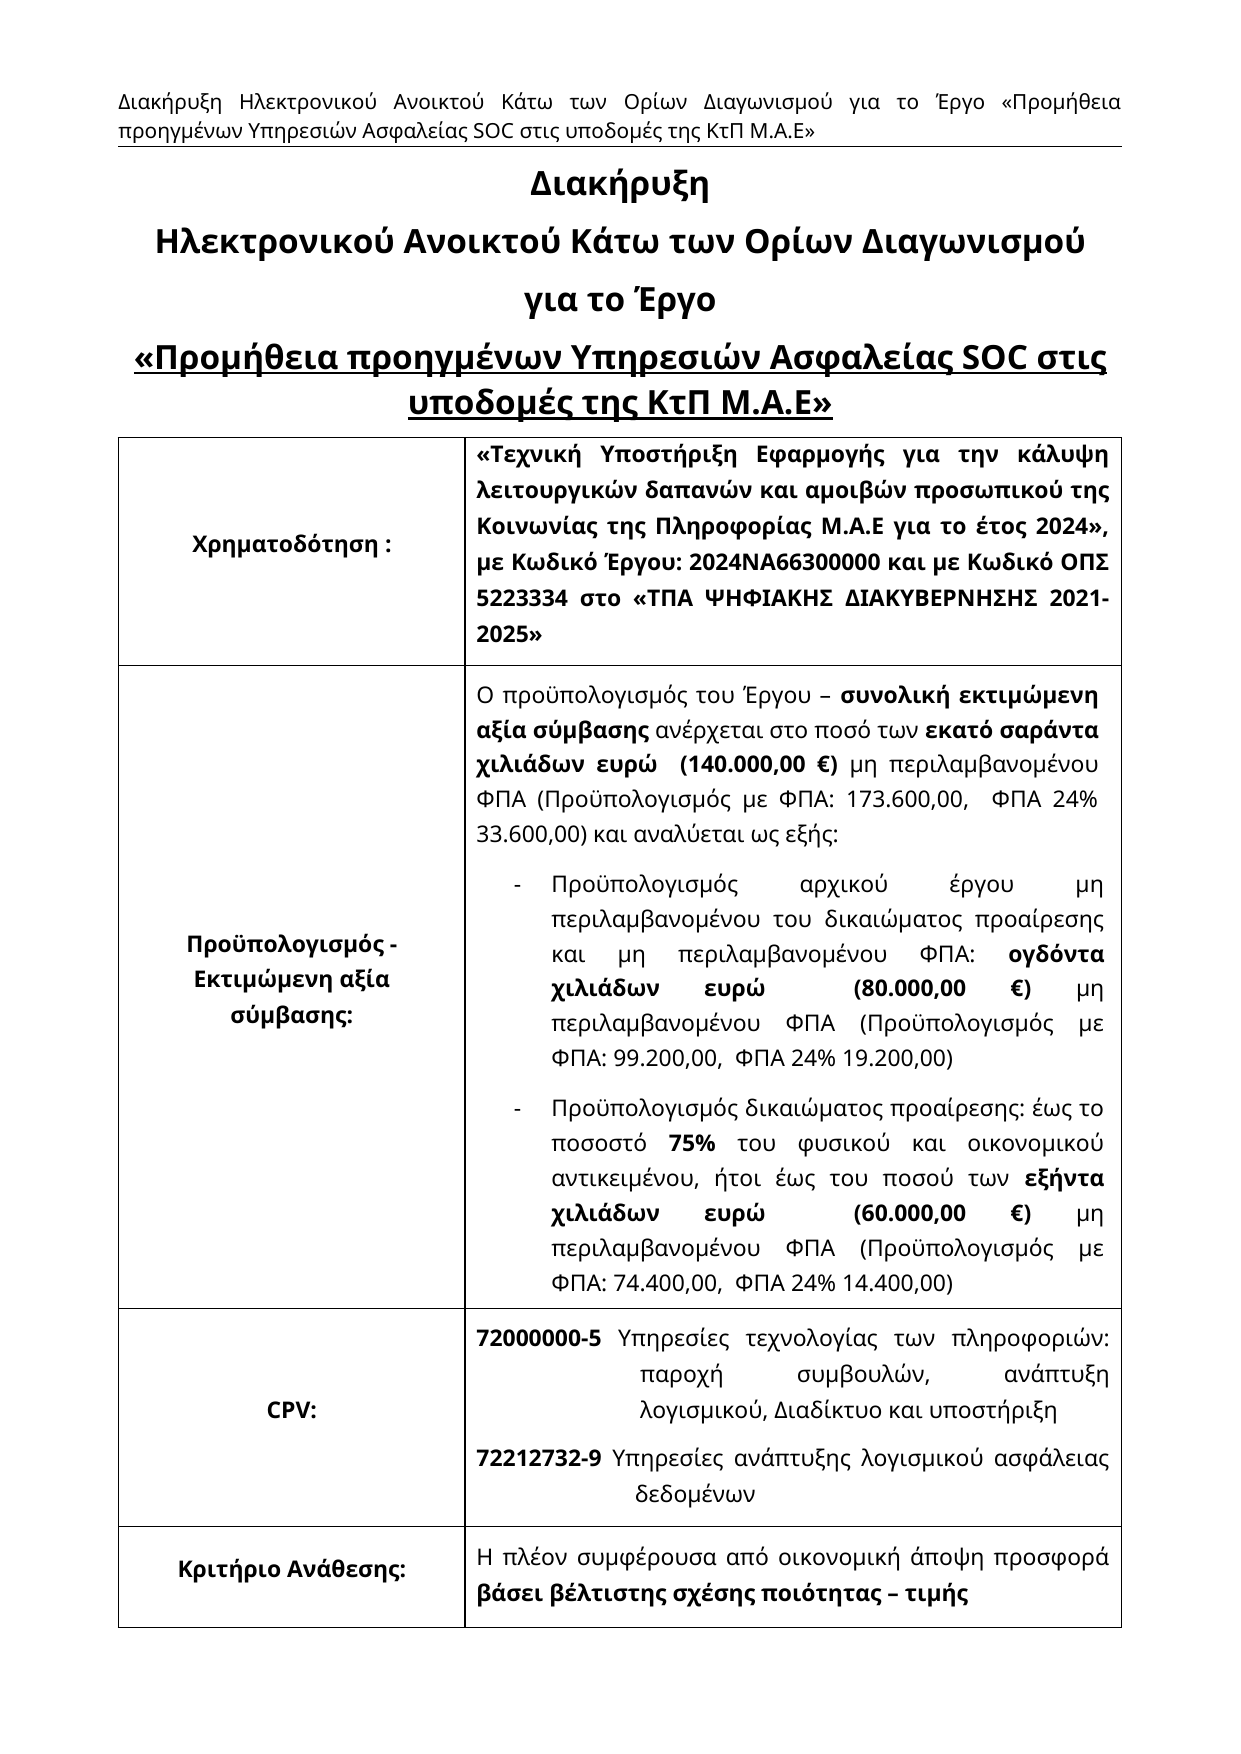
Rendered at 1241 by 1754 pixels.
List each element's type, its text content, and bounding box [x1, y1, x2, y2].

table_cell 72000000-5 Υπηρεσίες τεχνολογίας των πληροφοριών: παροχή συμβουλών, ανάπτυξη λογισμικού, Διαδίκτυο και υποστήριξη 72212732-9 Υπηρεσίες ανάπτυξης λογισμικού ασφάλειας δεδομένων [466, 1309, 1121, 1526]
text «Προμήθεια προηγμένων Υπηρεσιών Ασφαλείας SOC στις υποδομές της ΚτΠ Μ.Α.Ε» [118, 334, 1122, 424]
table_cell Κριτήριο Ανάθεσης: [119, 1527, 464, 1627]
table_header «Τεχνική Υποστήριξη Εφαρμογής για την κάλυψη λειτουργικών δαπανών και αμοιβών προσωπικού της Κοινωνίας της Πληροφορίας Μ.Α.Ε για το έτος 2024», με Κωδικό Έργου: 2024ΝΑ66300000 και με Κωδικό ΟΠΣ 5223334 στο «ΤΠΑ ΨΗΦΙΑΚΗΣ ΔΙΑΚΥΒΕΡΝΗΣΗΣ 2021-2025» [466, 438, 1121, 665]
table_cell CPV: [119, 1309, 464, 1526]
table_cell Προϋπολογισμός - Εκτιμώμενη αξία σύμβασης: [119, 666, 464, 1308]
text Ηλεκτρονικού Ανοικτού Κάτω των Ορίων Διαγωνισμού [118, 218, 1122, 263]
table_cell H πλέον συμφέρουσα από οικονομική άποψη προσφορά βάσει βέλτιστης σχέσης ποιότητας – τιμής [466, 1527, 1121, 1627]
text Διακήρυξη [118, 160, 1122, 205]
table_cell Ο προϋπολογισμός του Έργου – συνολική εκτιμώμενη αξία σύμβασης ανέρχεται στο ποσό των εκατό σαράντα χιλιάδων ευρώ (140.000,00 €) μη περιλαμβανομένου ΦΠΑ (Προϋπολογισμός με ΦΠΑ: 173.600,00, ΦΠΑ 24% 33.600,00) και αναλύεται ως εξής: Προϋπολογισμός αρχικού έργου μη περιλαμβανομένου του δικαιώματος προαίρεσης και μη περιλαμβανομένου ΦΠΑ: ογδόντα χιλιάδων ευρώ (80.000,00 €) μη περιλαμβανομένου ΦΠΑ (Προϋπολογισμός με ΦΠΑ: 99.200,00, ΦΠΑ 24% 19.200,00) Προϋπολογισμός δικαιώματος προαίρεσης: έως το ποσοστό 75% του φυσικού και οικονομικού αντικειμένου, ήτοι έως του ποσού των εξήντα χιλιάδων ευρώ (60.000,00 €) μη περιλαμβανομένου ΦΠΑ (Προϋπολογισμός με ΦΠΑ: 74.400,00, ΦΠΑ 24% 14.400,00) [466, 666, 1121, 1308]
text για το Έργο [118, 276, 1122, 321]
table_header Χρηματοδότηση : [119, 438, 464, 665]
